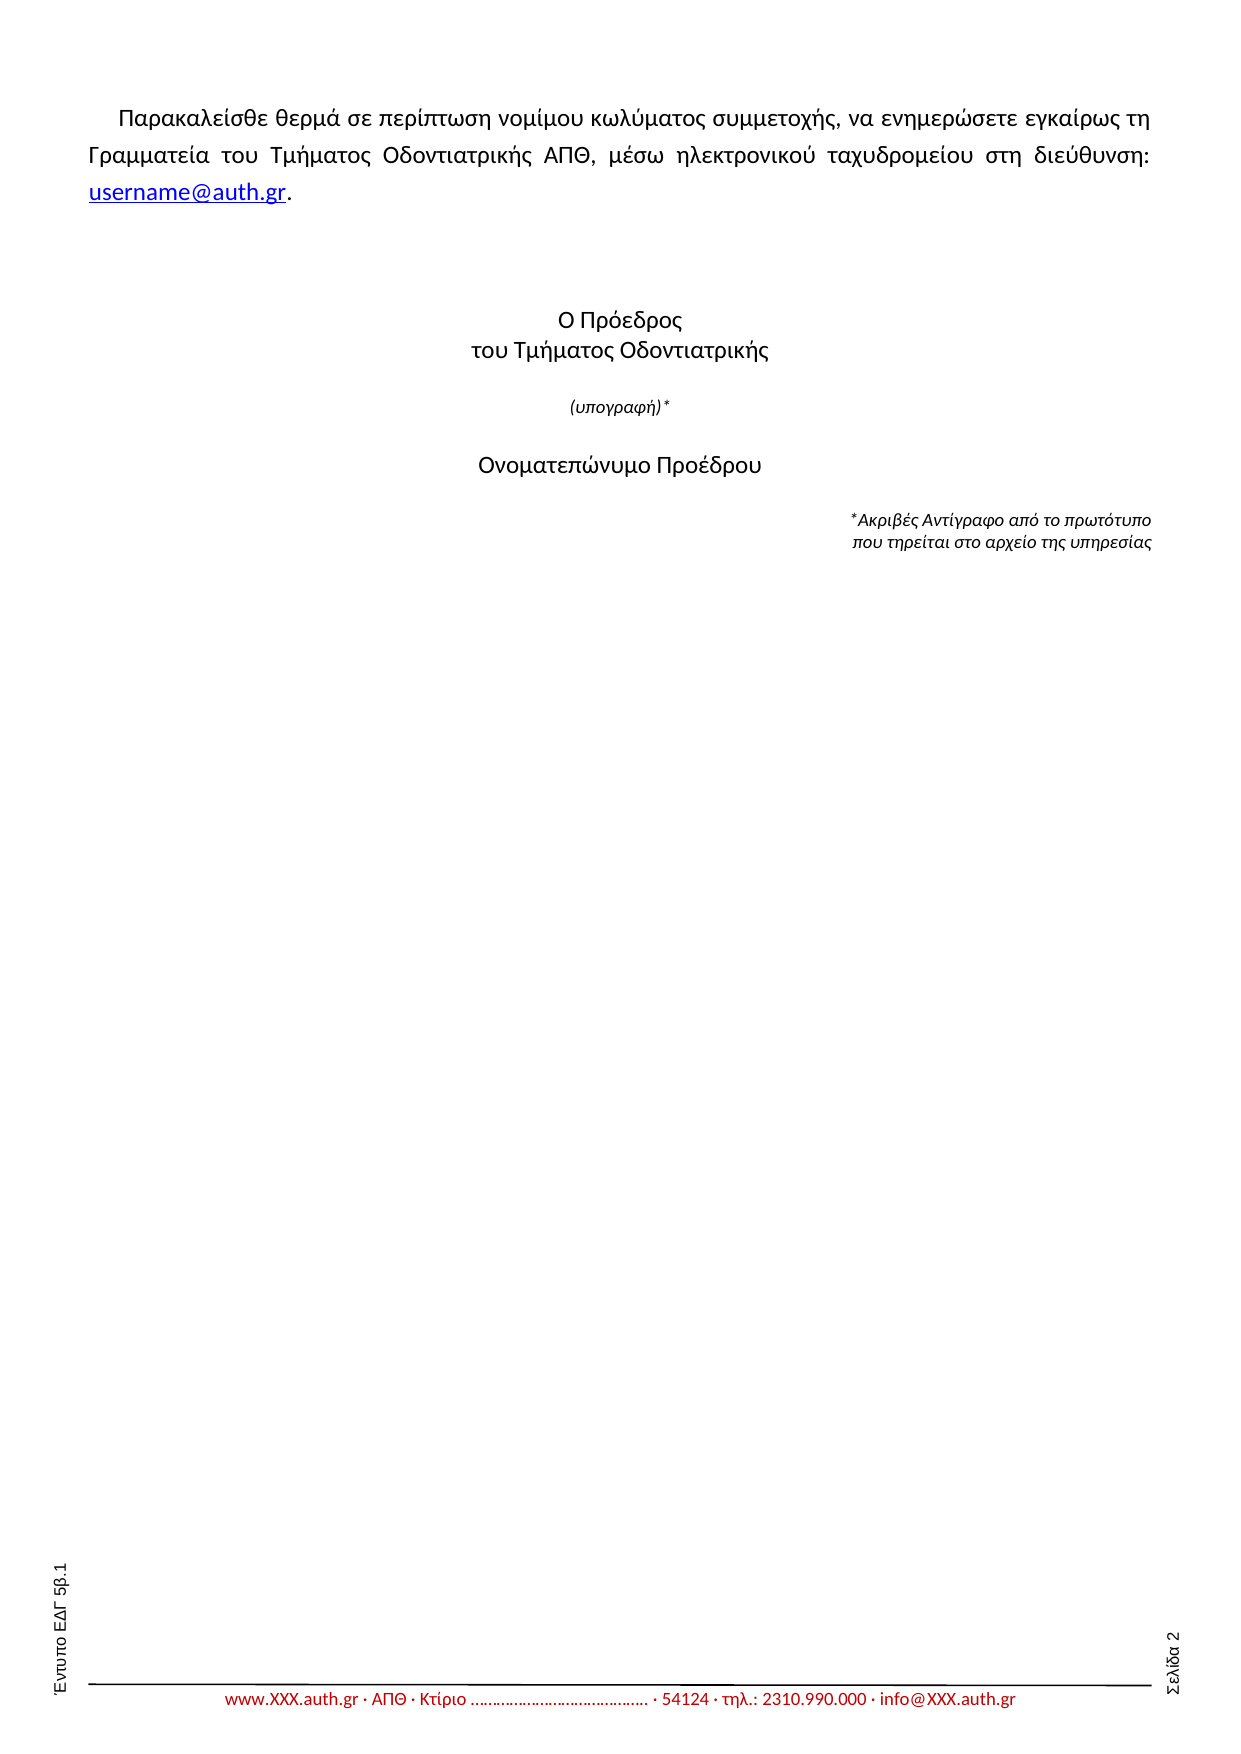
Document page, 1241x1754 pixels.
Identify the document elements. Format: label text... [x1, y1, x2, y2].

text που τηρείται στο αρχείο της υπηρεσίας [89, 531, 1152, 553]
text του Τμήματος Οδοντιατρικής [89, 335, 1152, 365]
text Ο Πρόεδρος [89, 304, 1152, 335]
text (υπογραφή)* [89, 396, 1152, 419]
text Παρακαλείσθε θερμά σε περίπτωση νομίμου κωλύματος συμμετοχής, να ενημερώσετε εγκαίρως τη Γραμματεία του Τμήματος Οδοντιατρικής ΑΠΘ, μέσω ηλεκτρονικού ταχυδρομείου στη διεύθυνση: username@auth.gr. [89, 103, 1152, 206]
text *Ακριβές Αντίγραφο από το πρωτότυπο [89, 508, 1152, 531]
text Ονοματεπώνυμο Προέδρου [89, 449, 1152, 480]
